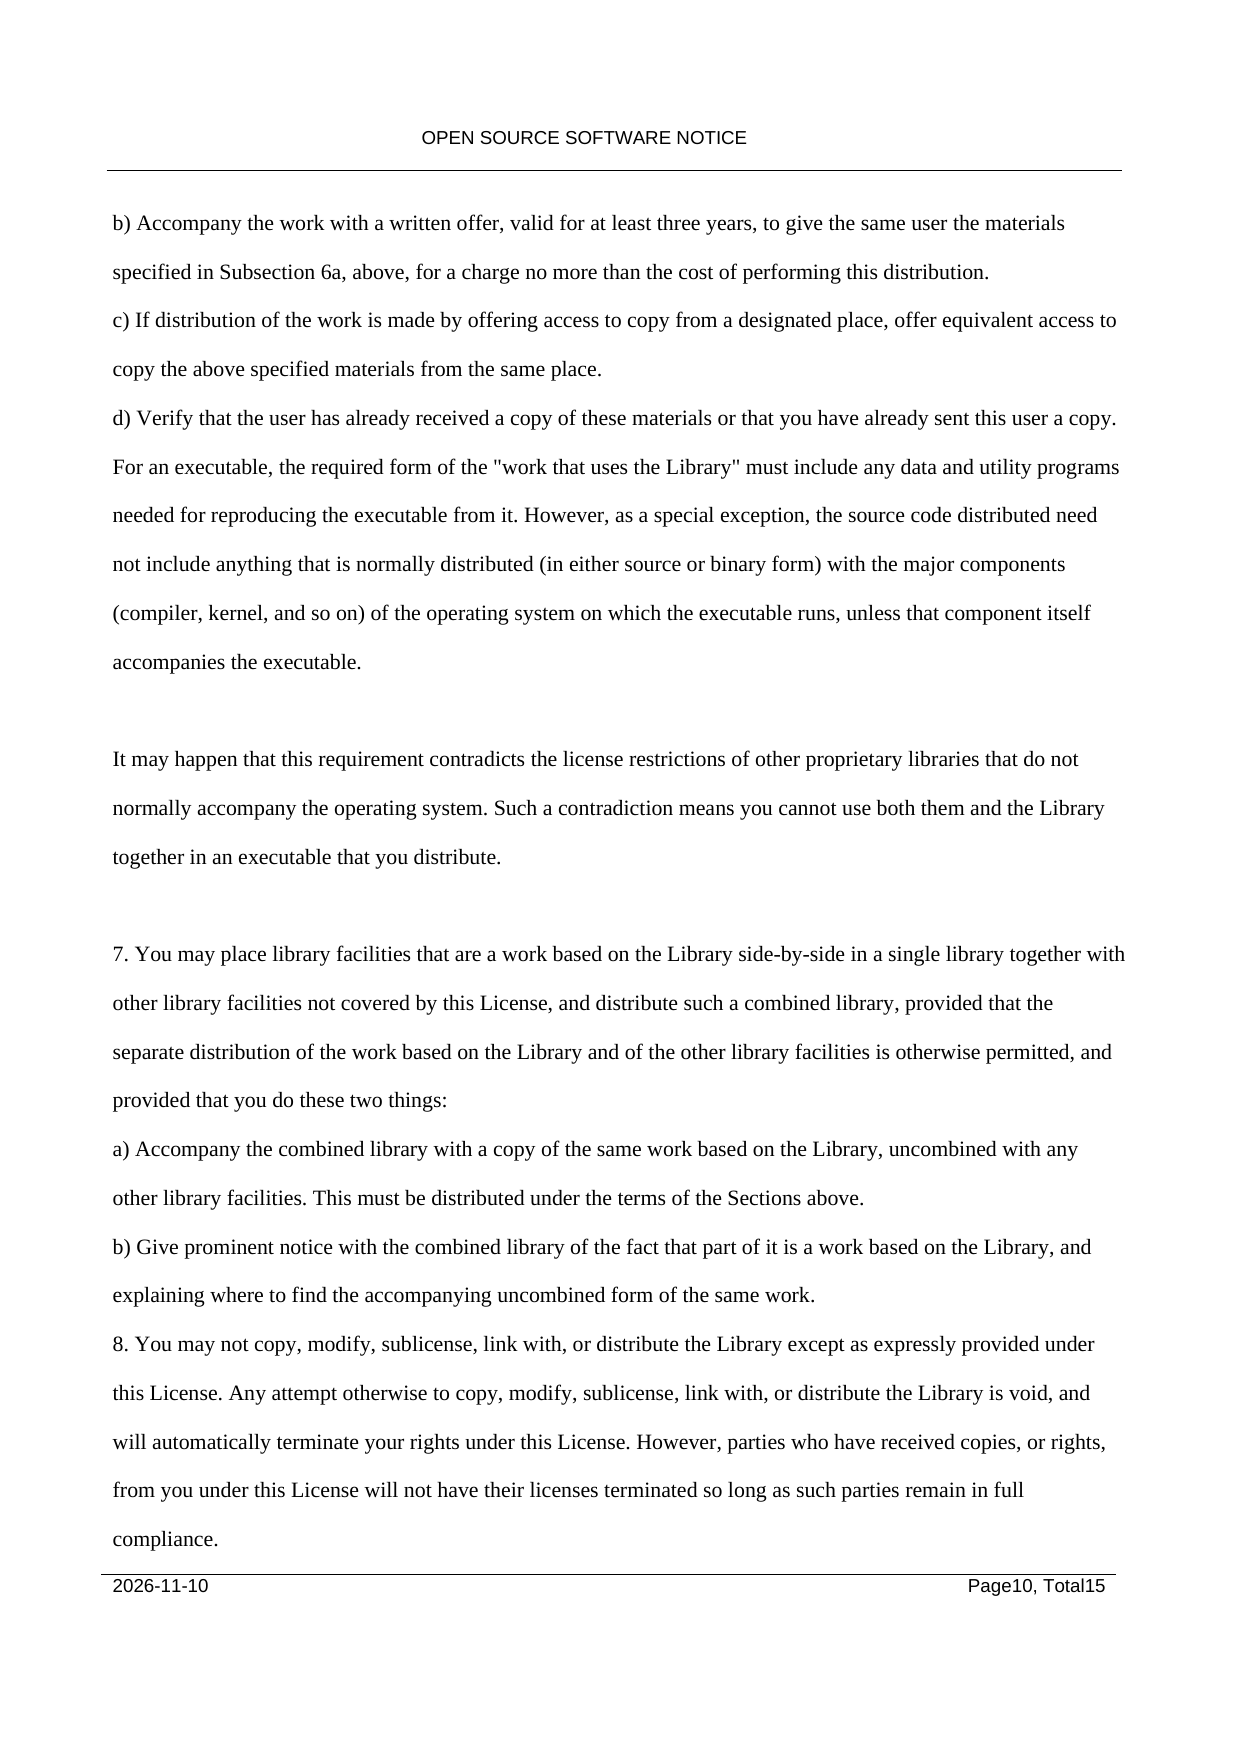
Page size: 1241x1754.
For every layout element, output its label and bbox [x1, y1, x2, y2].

text [112, 206, 1128, 1555]
